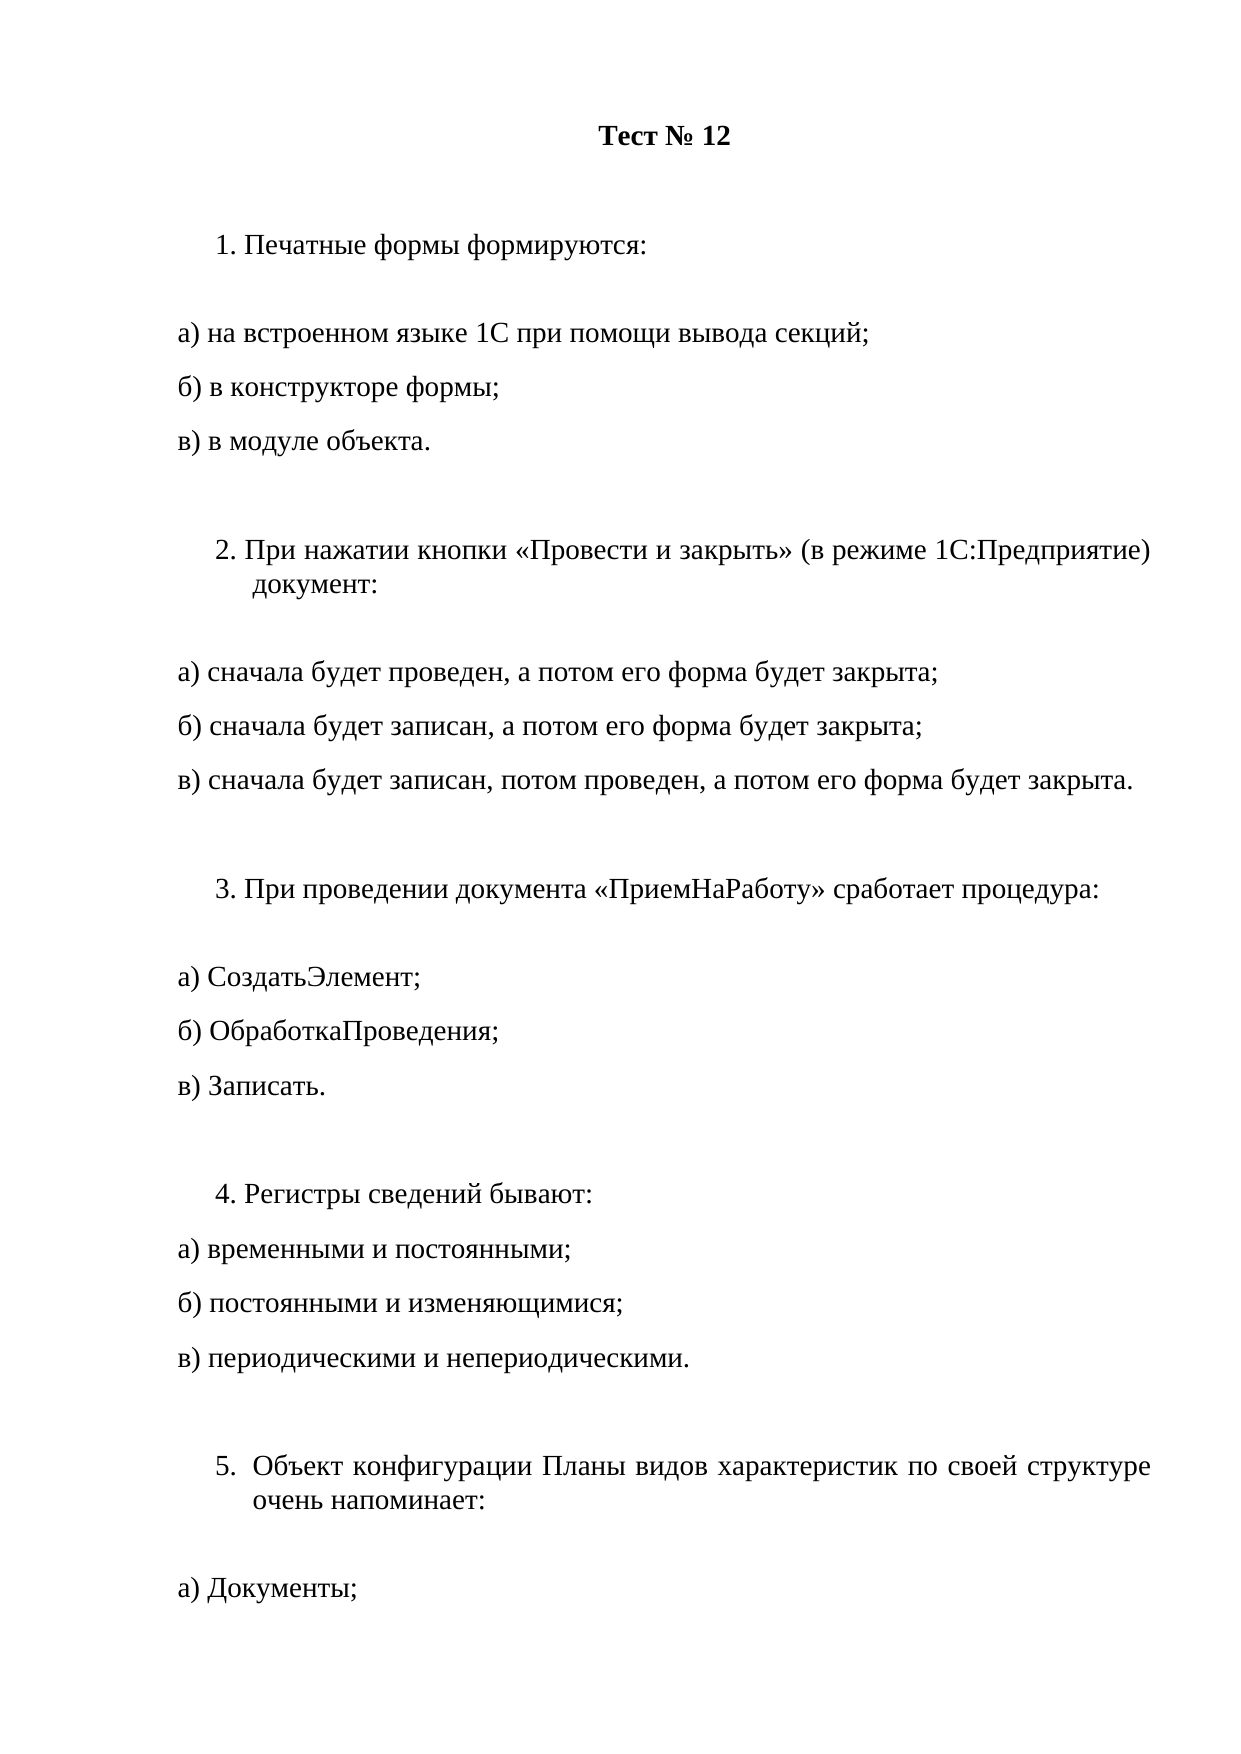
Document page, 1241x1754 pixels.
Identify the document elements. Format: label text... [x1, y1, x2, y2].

text а) сначала будет проведен, а потом его форма будет закрыта; [177, 654, 1152, 687]
text а) временными и постоянными; [177, 1231, 1152, 1264]
text в) сначала будет записан, потом проведен, а потом его форма будет закрыта. [177, 762, 1152, 796]
text 4. Регистры сведений бывают: [177, 1177, 1152, 1210]
text б) постоянными и изменяющимися; [177, 1285, 1152, 1319]
list 3. При проведении документа «ПриемНаРаботу» сработает процедура: [215, 871, 1152, 905]
text а) СоздатьЭлемент; [177, 959, 1152, 993]
text б) ОбработкаПроведения; [177, 1013, 1152, 1047]
text а) на встроенном языке 1С при помощи вывода секций; [177, 315, 1152, 348]
list Объект конфигурации Планы видов характеристик по своей структуре очень напоминает: [215, 1448, 1152, 1516]
text а) Документы; [177, 1570, 1152, 1603]
text б) сначала будет записан, а потом его форма будет закрыта; [177, 708, 1152, 742]
list 1. Печатные формы формируются: [215, 227, 1152, 260]
text б) в конструкторе формы; [177, 369, 1152, 403]
list 2. При нажатии кнопки «Провести и закрыть» (в режиме 1С:Предприятие) документ: [215, 532, 1152, 599]
text в) в модуле объекта. [177, 423, 1152, 457]
text в) Записать. [177, 1068, 1152, 1101]
text в) периодическими и непериодическими. [177, 1340, 1152, 1373]
text Тест № 12 [177, 118, 1152, 152]
